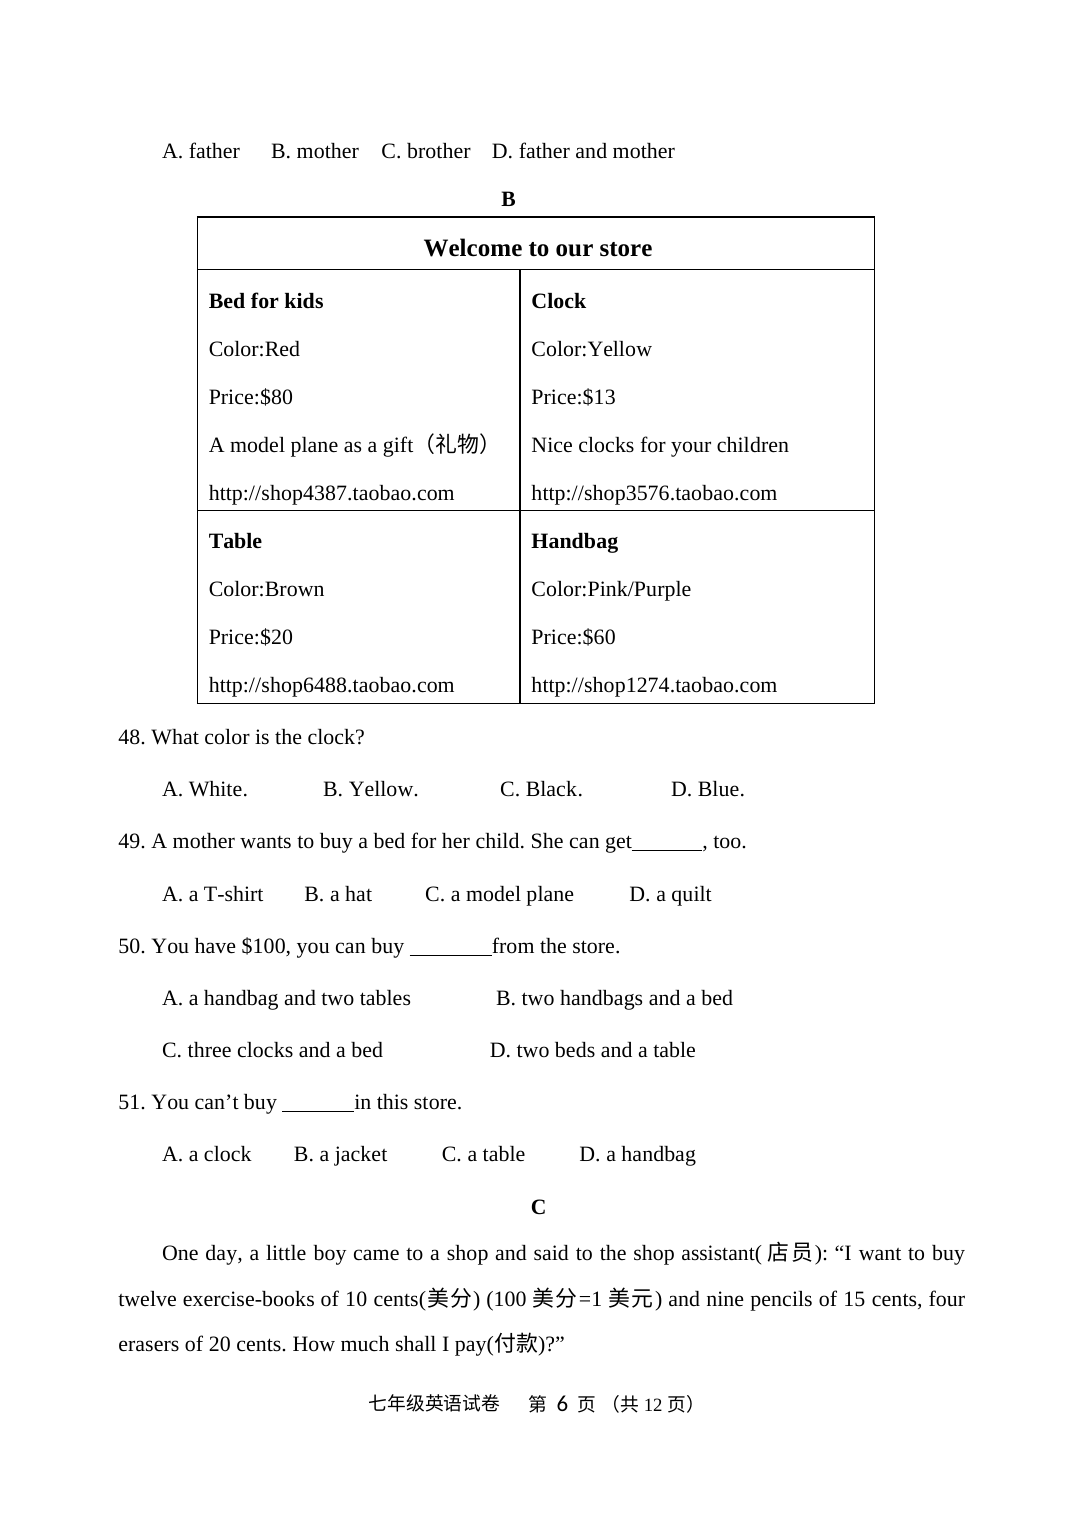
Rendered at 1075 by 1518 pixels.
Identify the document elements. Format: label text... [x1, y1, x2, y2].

text A. a T-shirt B. a hat C. a model plane D. a quilt [162, 881, 973, 906]
table_cell Clock Color:Yellow Price:$13 Nice clocks for your children http://shop3576.taobao.com [521, 270, 874, 510]
text A. a clock B. a jacket C. a table D. a handbag [162, 1141, 973, 1167]
text 48. What color is the clock? [118, 724, 973, 749]
text A. White. B. Yellow. C. Black. D. Blue. [162, 776, 973, 802]
text 49. A mother wants to buy a bed for her child. She can get , too. [118, 828, 973, 854]
text A. a handbag and two tables B. two handbags and a bed [162, 985, 973, 1010]
text 50. You have $100, you can buy from the store. [118, 933, 973, 958]
table_cell Bed for kids Color:Red Price:$80 A model plane as a gift（礼物） http://shop4387.taobao.com [198, 270, 519, 510]
text C. three clocks and a bed D. two beds and a table [162, 1037, 973, 1062]
text 51. You can’t buy in this store. [118, 1089, 973, 1114]
table_cell Handbag Color:Pink/Purple Price:$60 http://shop1274.taobao.com [521, 511, 874, 702]
table_cell Table Color:Brown Price:$20 http://shop6488.taobao.com [198, 511, 519, 702]
text B [496, 187, 520, 212]
text A. father B. mother C. brother D. father and mother [162, 138, 973, 163]
text One day, a little boy came to a shop and said to the shop assistant( 店员): “I want to buy twelve exercise-books of 10 cents(美分) (100 美分=1 美元) and nine pencils of 15 cents, four erasers of 20 cents. How much shall I pay(付款)?” [118, 1237, 967, 1358]
table_header Welcome to our store [198, 218, 874, 269]
text C [526, 1194, 551, 1219]
